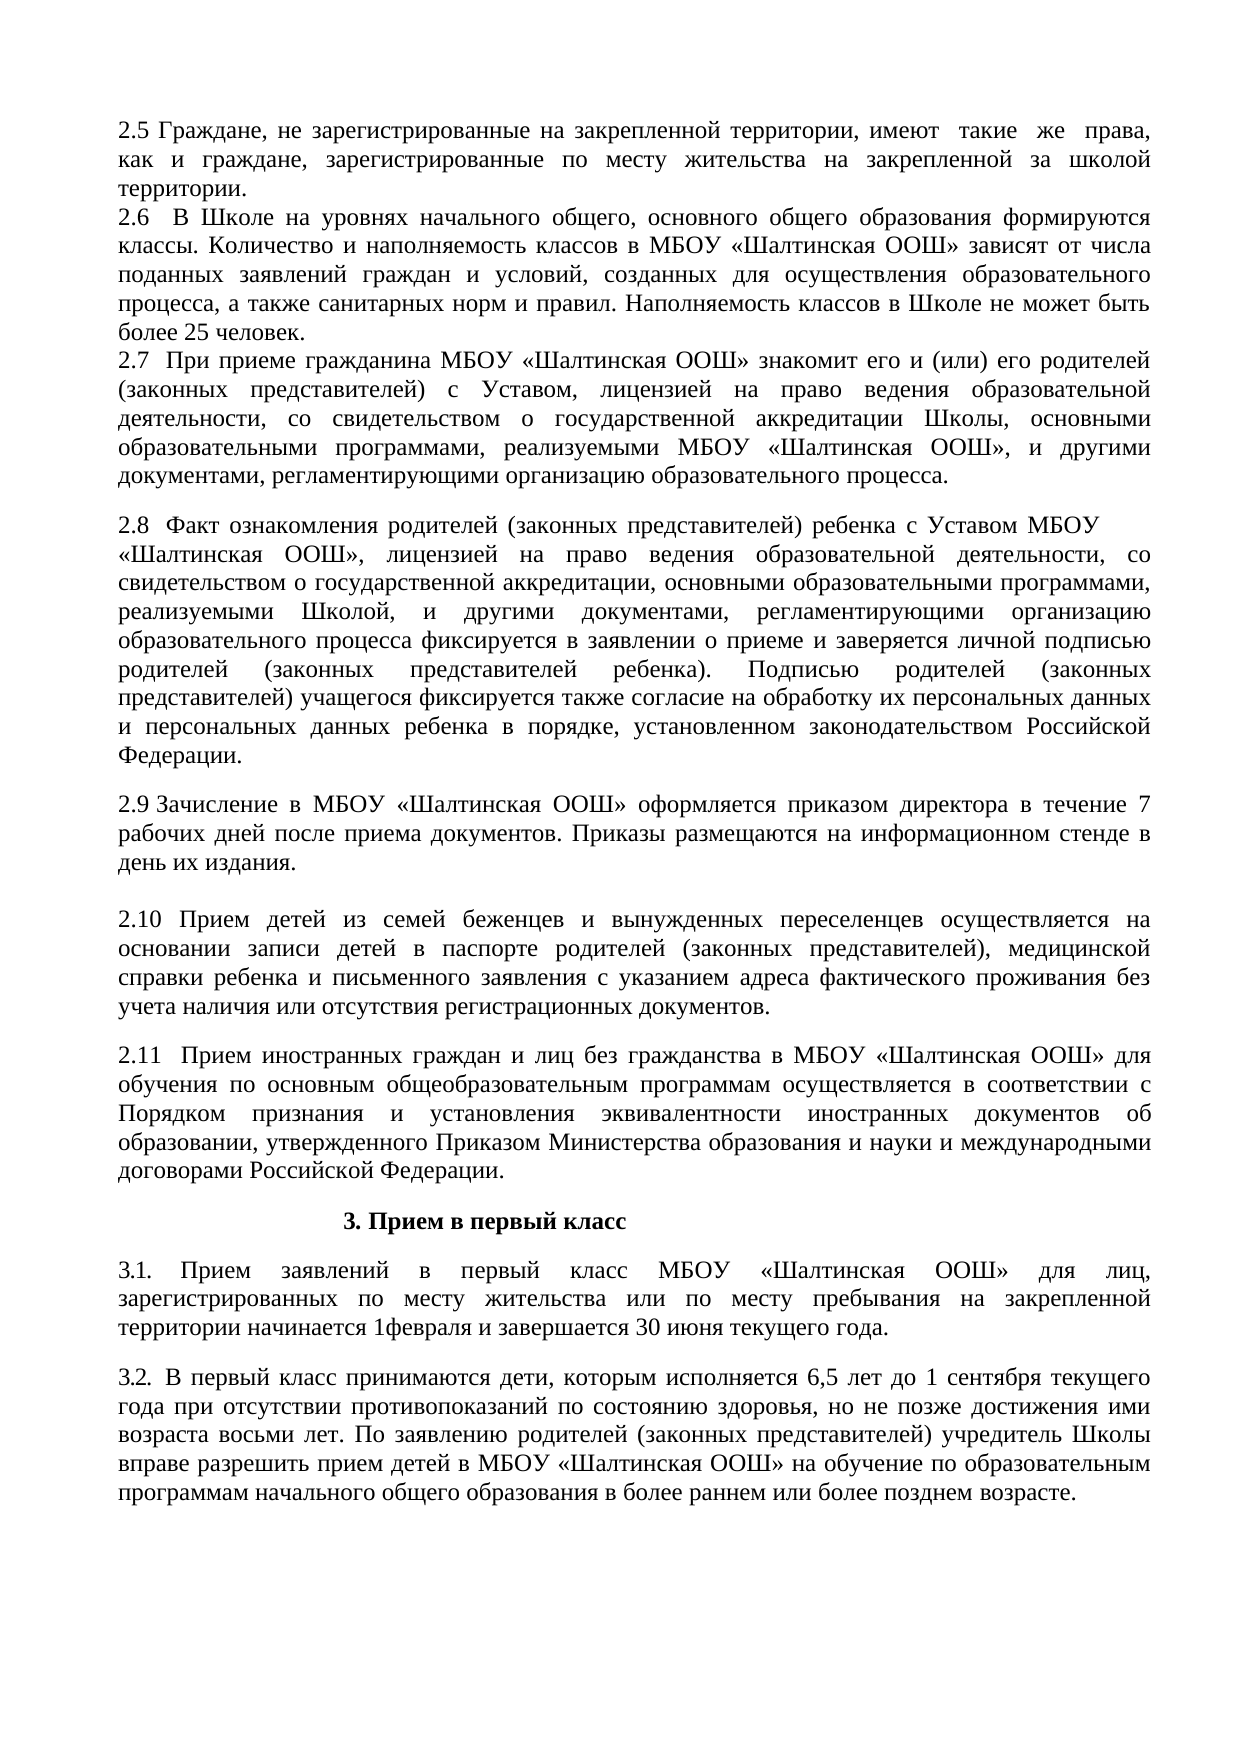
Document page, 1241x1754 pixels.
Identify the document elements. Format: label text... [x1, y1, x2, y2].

list Зачисление в МБОУ «Шалтинская ООШ» оформляется приказом директора в течение 7 рабочих дней после приема документов. Приказы размещаются на информационном стенде в день их издания. [118, 789, 1152, 876]
list Прием иностранных граждан и лиц без гражданства в МБОУ «Шалтинская ООШ» для обучения по основным общеобразовательным программам осуществляется в соответствии с Порядком признания и установления эквивалентности иностранных документов об образовании, утвержденного Приказом Министерства образования и науки и международными договорами Российской Федерации. [118, 1040, 1152, 1184]
list В первый класс принимаются дети, которым исполняется 6,5 лет до 1 сентября текущего года при отсутствии противопоказаний по состоянию здоровья, но не позже достижения ими возраста восьми лет. По заявлению родителей (законных представителей) учредитель Школы вправе разрешить прием детей в МБОУ «Шалтинская ООШ» на обучение по образовательным программам начального общего образования в более раннем или более позднем возрасте. [118, 1362, 1152, 1506]
list Факт ознакомления родителей (законных представителей) ребенка с Уставом МБОУ [118, 510, 1165, 539]
list Прием детей из семей беженцев и вынужденных переселенцев осуществляется на основании записи детей в паспорте родителей (законных представителей), медицинской справки ребенка и письменного заявления с указанием адреса фактического проживания без учета наличия или отсутствия регистрационных документов. [118, 904, 1152, 1019]
list Граждане, не зарегистрированные на закрепленной территории, имеют такие же права, как и граждане, зарегистрированные по месту жительства на закрепленной за школой территории. [118, 115, 1152, 201]
subtitle Прием в первый класс [343, 1206, 1165, 1235]
list В Школе на уровнях начального общего, основного общего образования формируются классы. Количество и наполняемость классов в МБОУ «Шалтинская ООШ» зависят от числа поданных заявлений граждан и условий, созданных для осуществления образовательного процесса, а также санитарных норм и правил. Наполняемость классов в Школе не может быть более 25 человек. [118, 202, 1152, 345]
list При приеме гражданина МБОУ «Шалтинская ООШ» знакомит его и (или) его родителей (законных представителей) с Уставом, лицензией на право ведения образовательной деятельности, со свидетельством о государственной аккредитации Школы, основными образовательными программами, реализуемыми МБОУ «Шалтинская ООШ», и другими документами, регламентирующими организацию образовательного процесса. [118, 345, 1152, 489]
text «Шалтинская ООШ», лицензией на право ведения образовательной деятельности, со свидетельством о государственной аккредитации, основными образовательными программами, реализуемыми Школой, и другими документами, регламентирующими организацию образовательного процесса фиксируется в заявлении о приеме и заверяется личной подписью родителей (законных представителей ребенка). Подписью родителей (законных представителей) учащегося фиксируется также согласие на обработку их персональных данных и персональных данных ребенка в порядке, установленном законодательством Российской Федерации. [118, 539, 1152, 769]
list Прием заявлений в первый класс МБОУ «Шалтинская ООШ» для лиц, зарегистрированных по месту жительства или по месту пребывания на закрепленной территории начинается 1февраля и завершается 30 июня текущего года. [118, 1255, 1152, 1341]
